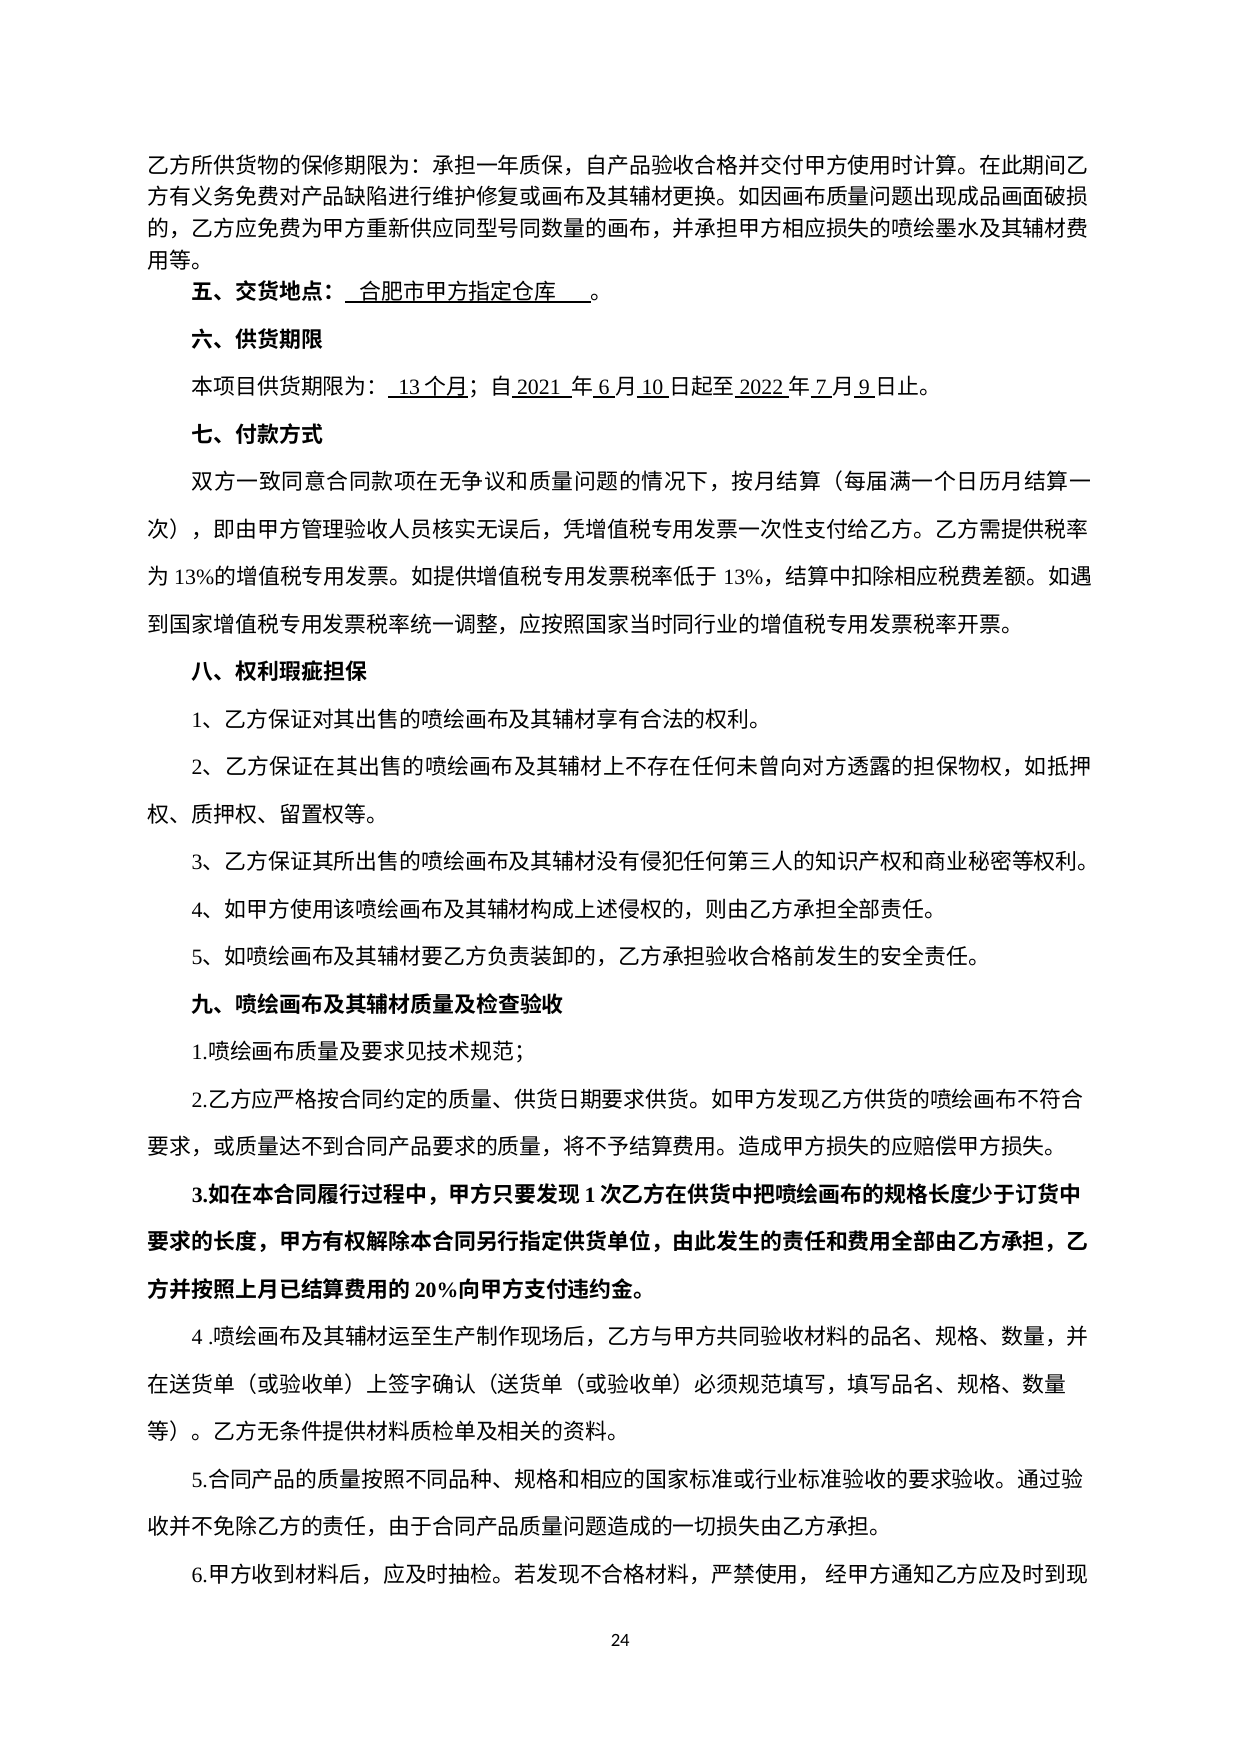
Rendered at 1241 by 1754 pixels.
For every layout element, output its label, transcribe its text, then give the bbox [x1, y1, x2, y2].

text 乙方所供货物的保修期限为：承担一年质保，自产品验收合格并交付甲方使用时计算。在此期间乙方有义务免费对产品缺陷进行维护修复或画布及其辅材更换。如因画布质量问题出现成品画面破损的，乙方应免费为甲方重新供应同型号同数量的画布，并承担甲方相应损失的喷绘墨水及其辅材费用等。 [148, 148, 1092, 274]
text 九、喷绘画布及其辅材质量及检查验收 [148, 987, 1092, 1018]
text 本项目供货期限为： 13个月；自 2021 年 6 月 10 日起至 2022 年 7 月 9 日止。 [148, 369, 1092, 401]
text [148, 1557, 1092, 1588]
text 4 .喷绘画布及其辅材运至生产制作现场后，乙方与甲方共同验收材料的品名、规格、数量，并在送货单（或验收单）上签字确认（送货单（或验收单）必须规范填写，填写品名、规格、数量等）。乙方无条件提供材料质检单及相关的资料。 [148, 1319, 1092, 1446]
text 2.乙方应严格按合同约定的质量、供货日期要求供货。如甲方发现乙方供货的喷绘画布不符合要求，或质量达不到合同产品要求的质量，将不予结算费用。造成甲方损失的应赔偿甲方损失。 [148, 1082, 1092, 1161]
text 1、乙方保证对其出售的喷绘画布及其辅材享有合法的权利。 [148, 702, 1092, 733]
text 3、乙方保证其所出售的喷绘画布及其辅材没有侵犯任何第三人的知识产权和商业秘密等权利。 [148, 844, 1092, 876]
text 五、交货地点： 合肥市甲方指定仓库 。 [148, 274, 1092, 306]
text 八、权利瑕疵担保 [148, 654, 1092, 686]
text 5、如喷绘画布及其辅材要乙方负责装卸的，乙方承担验收合格前发生的安全责任。 [148, 939, 1092, 971]
text 七、付款方式 [148, 417, 1092, 448]
text 2、乙方保证在其出售的喷绘画布及其辅材上不存在任何未曾向对方透露的担保物权，如抵押权、质押权、留置权等。 [148, 749, 1092, 828]
text 双方一致同意合同款项在无争议和质量问题的情况下，按月结算（每届满一个日历月结算一次），即由甲方管理验收人员核实无误后，凭增值税专用发票一次性支付给乙方。乙方需提供税率为13%的增值税专用发票。如提供增值税专用发票税率低于13%，结算中扣除相应税费差额。如遇到国家增值税专用发票税率统一调整，应按照国家当时同行业的增值税专用发票税率开票。 [148, 464, 1092, 638]
text 1.喷绘画布质量及要求见技术规范； [148, 1034, 1092, 1066]
text 六、供货期限 [148, 322, 1092, 353]
text 4、如甲方使用该喷绘画布及其辅材构成上述侵权的，则由乙方承担全部责任。 [148, 892, 1092, 923]
text 3.如在本合同履行过程中，甲方只要发现1次乙方在供货中把喷绘画布的规格长度少于订货中要求的长度，甲方有权解除本合同另行指定供货单位，由此发生的责任和费用全部由乙方承担，乙方并按照上月已结算费用的20%向甲方支付违约金。 [148, 1177, 1092, 1303]
text 5.合同产品的质量按照不同品种、规格和相应的国家标准或行业标准验收的要求验收。通过验收并不免除乙方的责任，由于合同产品质量问题造成的一切损失由乙方承担。 [148, 1462, 1092, 1541]
